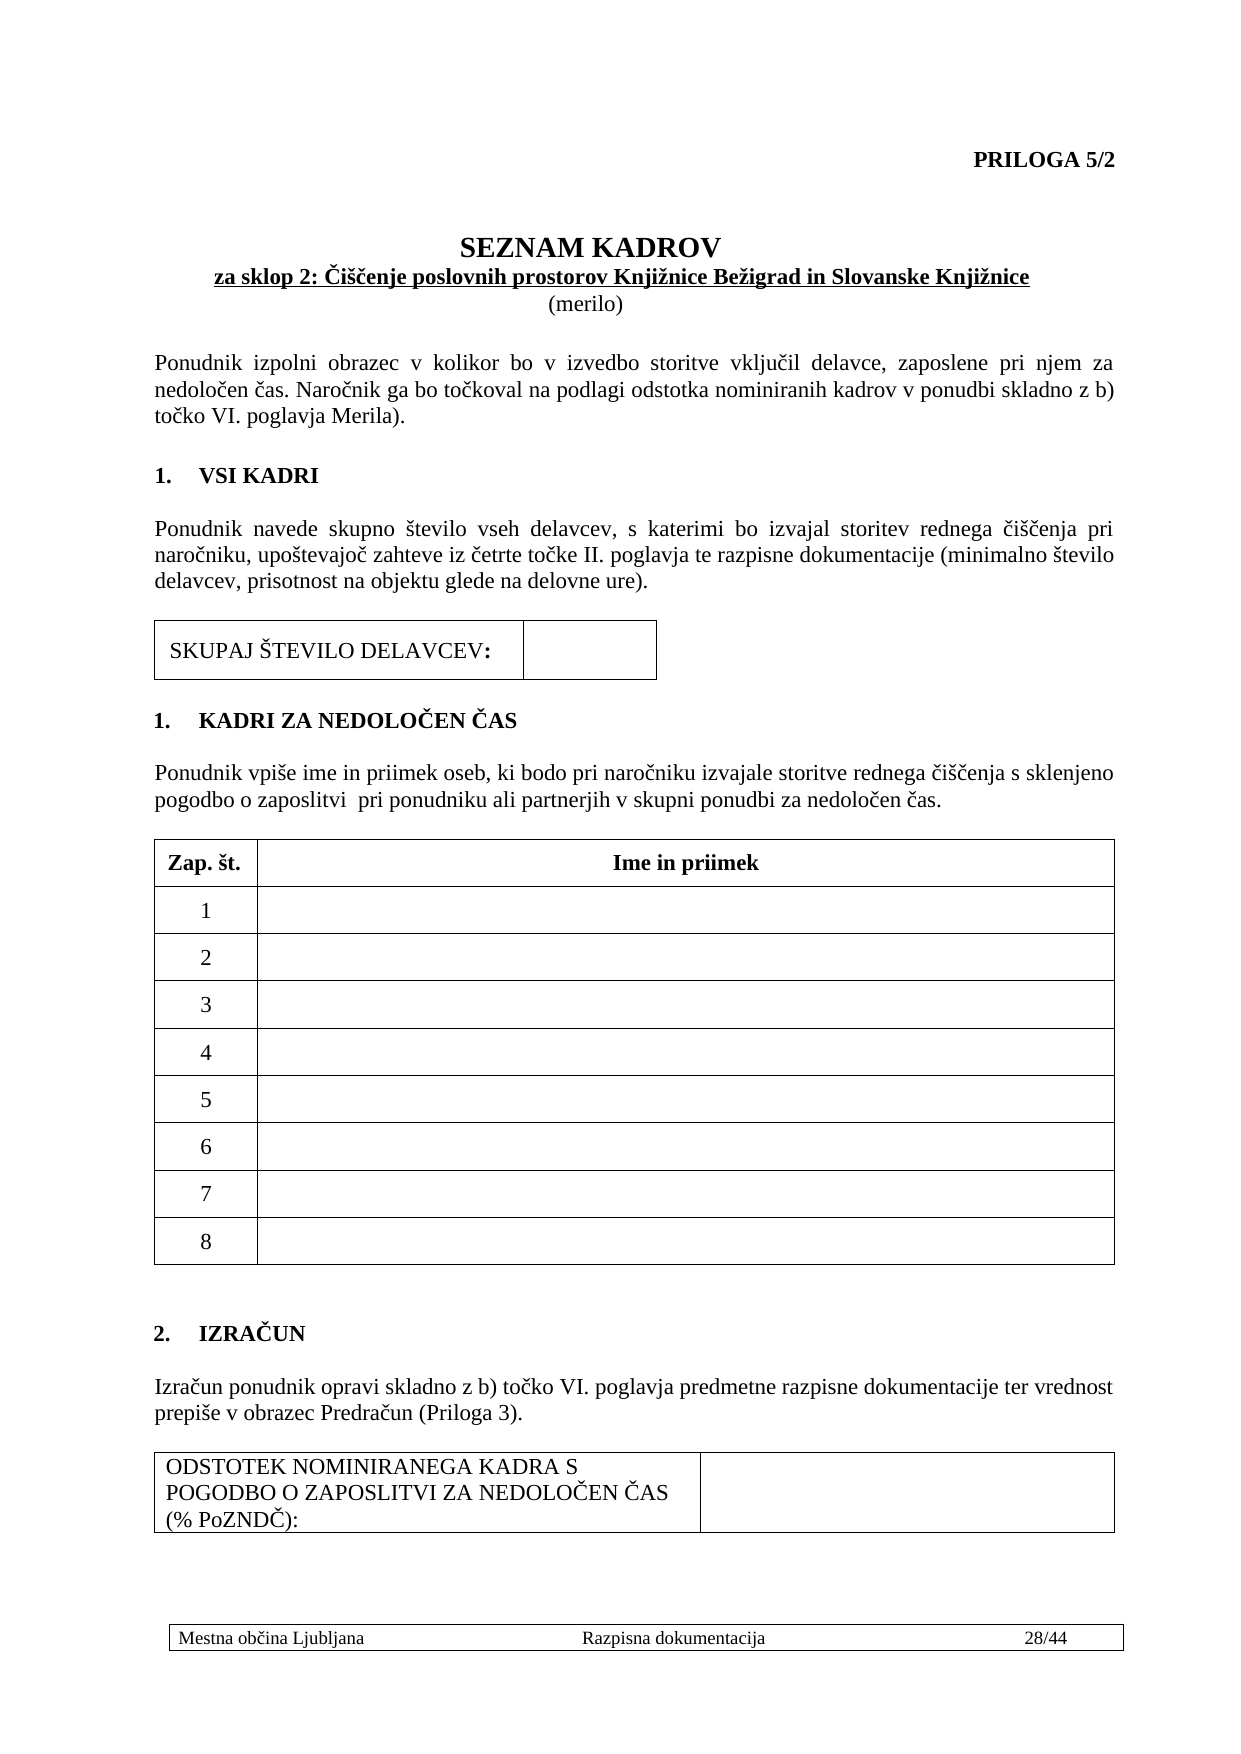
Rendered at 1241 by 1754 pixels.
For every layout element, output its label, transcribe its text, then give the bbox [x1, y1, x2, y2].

list Ponudnik vpiše ime in priimek oseb, ki bodo pri naročniku izvajale storitve rednega čiščenja s sklenjeno pogodbo o zaposlitvi pri ponudniku ali partnerjih v skupni ponudbi za nedoločen čas. [154, 759, 1115, 812]
table_header Zap. št. [155, 840, 257, 886]
list Ponudnik navede skupno število vseh delavcev, s katerimi bo izvajal storitev rednega čiščenja pri naročniku, upoštevajoč zahteve iz četrte točke II. poglavja te razpisne dokumentacije (minimalno število delavcev, prisotnost na objektu glede na delovne ure). [154, 515, 1115, 594]
list VSI KADRI [154, 462, 1115, 488]
table_cell 2 [155, 934, 257, 980]
text Ponudnik izpolni obrazec v kolikor bo v izvedbo storitve vključil delavce, zaposlene pri njem za nedoločen čas. Naročnik ga bo točkoval na podlagi odstotka nominiranih kadrov v ponudbi skladno z b) točko VI. poglavja Merila). [154, 349, 1115, 428]
table_header Ime in priimek [258, 840, 1114, 886]
table_header [701, 1453, 1114, 1532]
table_cell 4 [155, 1029, 257, 1075]
table_header [524, 621, 656, 679]
table_cell [258, 934, 1114, 980]
table_cell [258, 1123, 1114, 1169]
table_cell [258, 1076, 1114, 1122]
table_cell [258, 1171, 1114, 1217]
table_cell [258, 981, 1114, 1028]
table_cell 3 [155, 981, 257, 1028]
table_cell 5 [155, 1076, 257, 1122]
list IZRAČUN [139, 1320, 1115, 1347]
text PRILOGA 5/2 [178, 146, 1115, 172]
table_cell [258, 1029, 1114, 1075]
table_cell 6 [155, 1123, 257, 1169]
table_header ODSTOTEK NOMINIRANEGA KADRA S POGODBO O ZAPOSLITVI ZA NEDOLOČEN ČAS (% PoZNDČ): [155, 1453, 700, 1532]
table_cell [258, 887, 1114, 933]
text (merilo) [508, 289, 1115, 316]
text Izračun ponudnik opravi skladno z b) točko VI. poglavja predmetne razpisne dokumentacije ter vrednost prepiše v obrazec Predračun (Priloga 3). [154, 1373, 1115, 1426]
text za sklop 2: Čiščenje poslovnih prostorov Knjižnice Bežigrad in Slovanske Knjižnice [55, 263, 1115, 289]
table_cell 8 [155, 1218, 257, 1264]
table_cell 7 [155, 1171, 257, 1217]
text SEZNAM KADROV [66, 230, 1115, 263]
table_header SKUPAJ ŠTEVILO DELAVCEV: [155, 621, 523, 679]
table_cell 1 [155, 887, 257, 933]
list KADRI ZA NEDOLOČEN ČAS [139, 707, 1115, 733]
table_cell [258, 1218, 1114, 1264]
